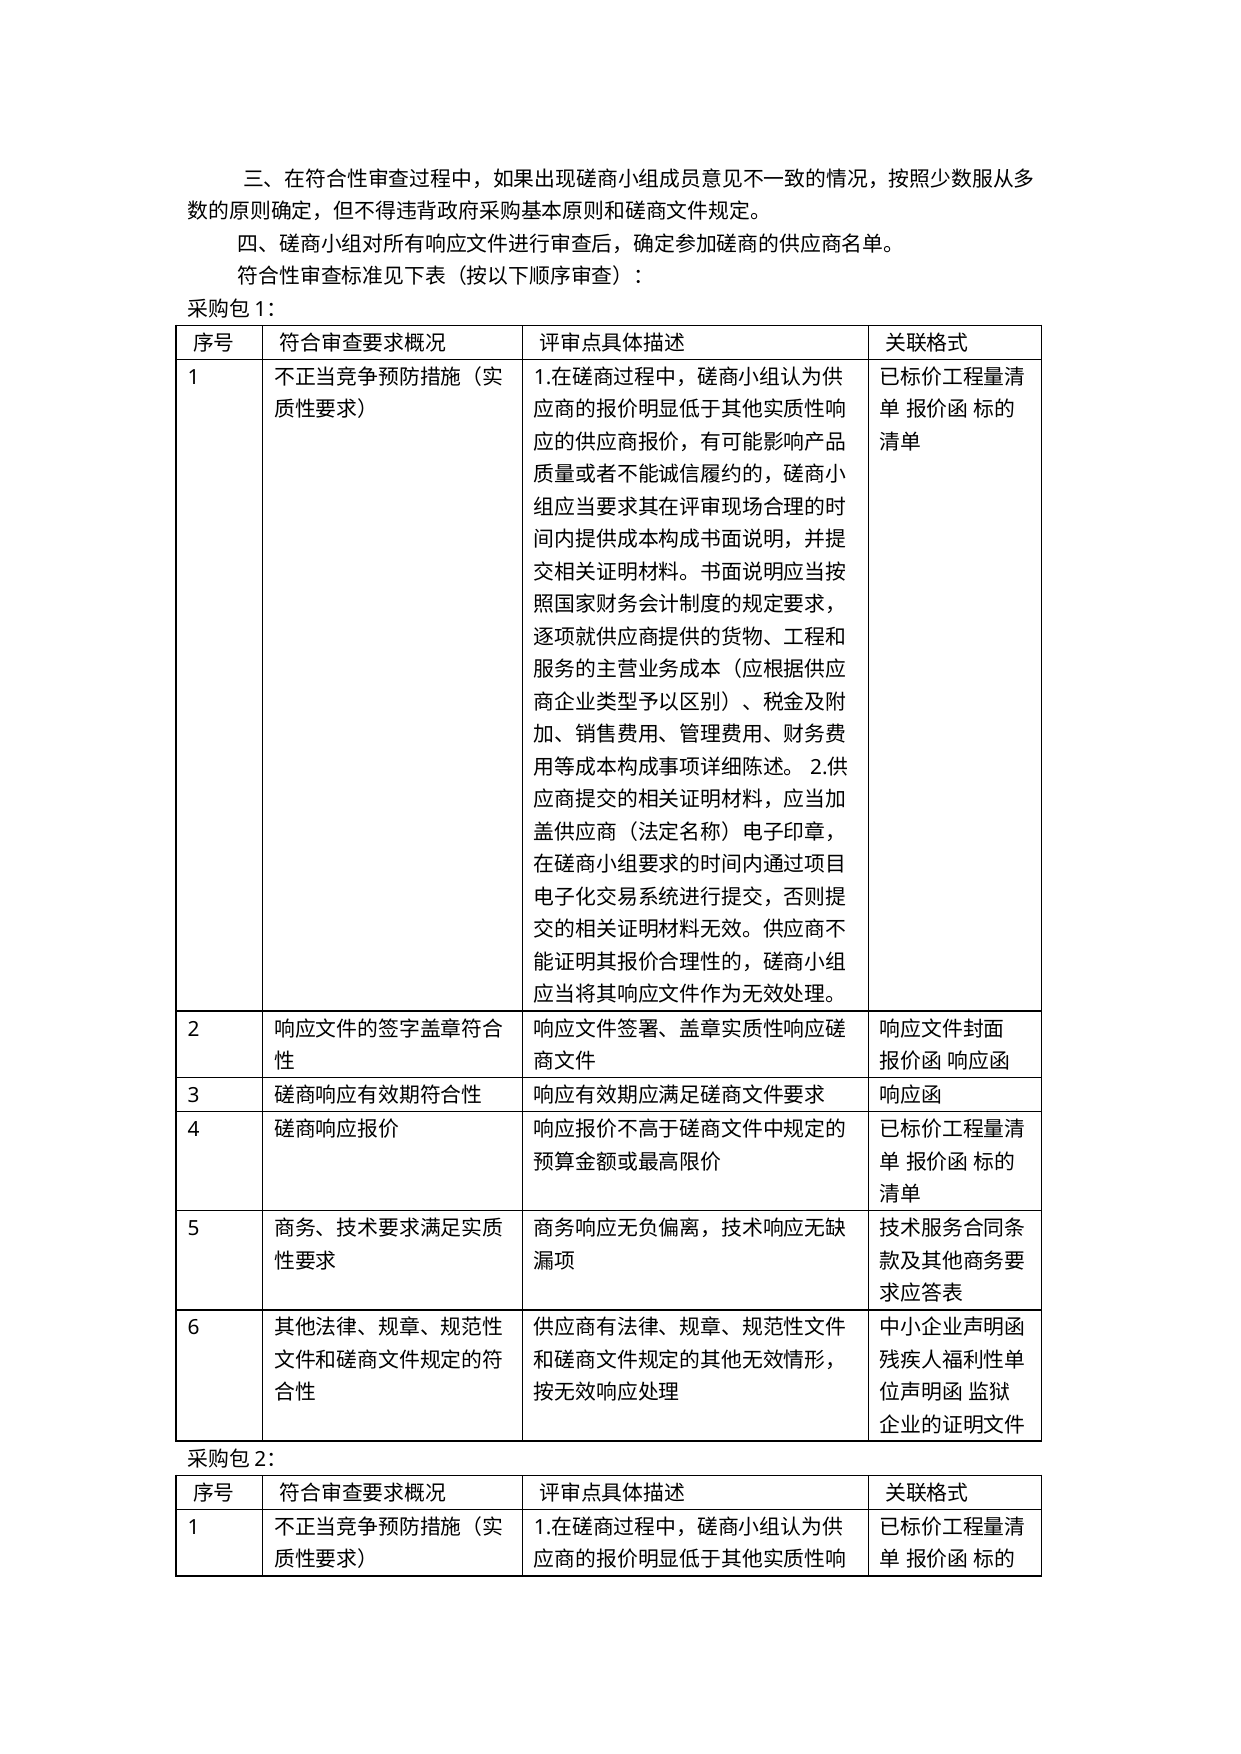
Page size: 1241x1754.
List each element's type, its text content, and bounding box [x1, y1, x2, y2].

table_cell 4 [177, 1112, 262, 1210]
table_cell 响应文件封面 报价函 响应函 [869, 1012, 1041, 1077]
table_cell 3 [177, 1078, 262, 1111]
table_header 评审点具体描述 [523, 326, 868, 358]
table_cell 其他法律、规章、规范性文件和磋商文件规定的符合性 [263, 1311, 522, 1440]
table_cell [523, 1510, 868, 1575]
table_cell 响应文件的签字盖章符合性 [263, 1012, 522, 1077]
table_cell 商务、技术要求满足实质性要求 [263, 1211, 522, 1309]
table_cell 供应商有法律、规章、规范性文件和磋商文件规定的其他无效情形，按无效响应处理 [523, 1311, 868, 1440]
table_cell 技术服务合同条款及其他商务要求应答表 [869, 1211, 1041, 1309]
text 采购包2： [187, 1442, 1053, 1474]
table_header 序号 [177, 326, 262, 358]
table_header 符合审查要求概况 [263, 1476, 522, 1508]
table_cell 已标价工程量清单 报价函 标的清单 [869, 360, 1041, 1010]
table_cell 响应有效期应满足磋商文件要求 [523, 1078, 868, 1111]
text 符合性审查标准见下表（按以下顺序审查）： [187, 259, 1053, 292]
table_cell 不正当竞争预防措施（实质性要求） [263, 360, 522, 1010]
table_cell 1 [177, 360, 262, 1010]
text 采购包1： [187, 292, 1053, 324]
table_cell 响应报价不高于磋商文件中规定的预算金额或最高限价 [523, 1112, 868, 1210]
table_cell 已标价工程量清单 报价函 标的清单 [869, 1510, 1041, 1575]
table_cell 中小企业声明函 残疾人福利性单位声明函 监狱企业的证明文件 [869, 1311, 1041, 1440]
table_cell 不正当竞争预防措施（实质性要求） [263, 1510, 522, 1575]
table_cell 1 [177, 1510, 262, 1575]
table_cell 已标价工程量清单 报价函 标的清单 [869, 1112, 1041, 1210]
text 四、磋商小组对所有响应文件进行审查后，确定参加磋商的供应商名单。 [187, 227, 1053, 259]
table_cell 响应函 [869, 1078, 1041, 1111]
table_header 符合审查要求概况 [263, 326, 522, 358]
table_cell 磋商响应有效期符合性 [263, 1078, 522, 1111]
table_cell 响应文件签署、盖章实质性响应磋商文件 [523, 1012, 868, 1077]
table_cell 6 [177, 1311, 262, 1440]
text 三、在符合性审查过程中，如果出现磋商小组成员意见不一致的情况，按照少数服从多数的原则确定，但不得违背政府采购基本原则和磋商文件规定。 [187, 162, 1053, 227]
table_header 关联格式 [869, 326, 1041, 358]
table_header 关联格式 [869, 1476, 1041, 1508]
table_cell 商务响应无负偏离，技术响应无缺漏项 [523, 1211, 868, 1309]
table_cell 5 [177, 1211, 262, 1309]
table_header 评审点具体描述 [523, 1476, 868, 1508]
table_cell 2 [177, 1012, 262, 1077]
table_header 序号 [177, 1476, 262, 1508]
table_cell 磋商响应报价 [263, 1112, 522, 1210]
